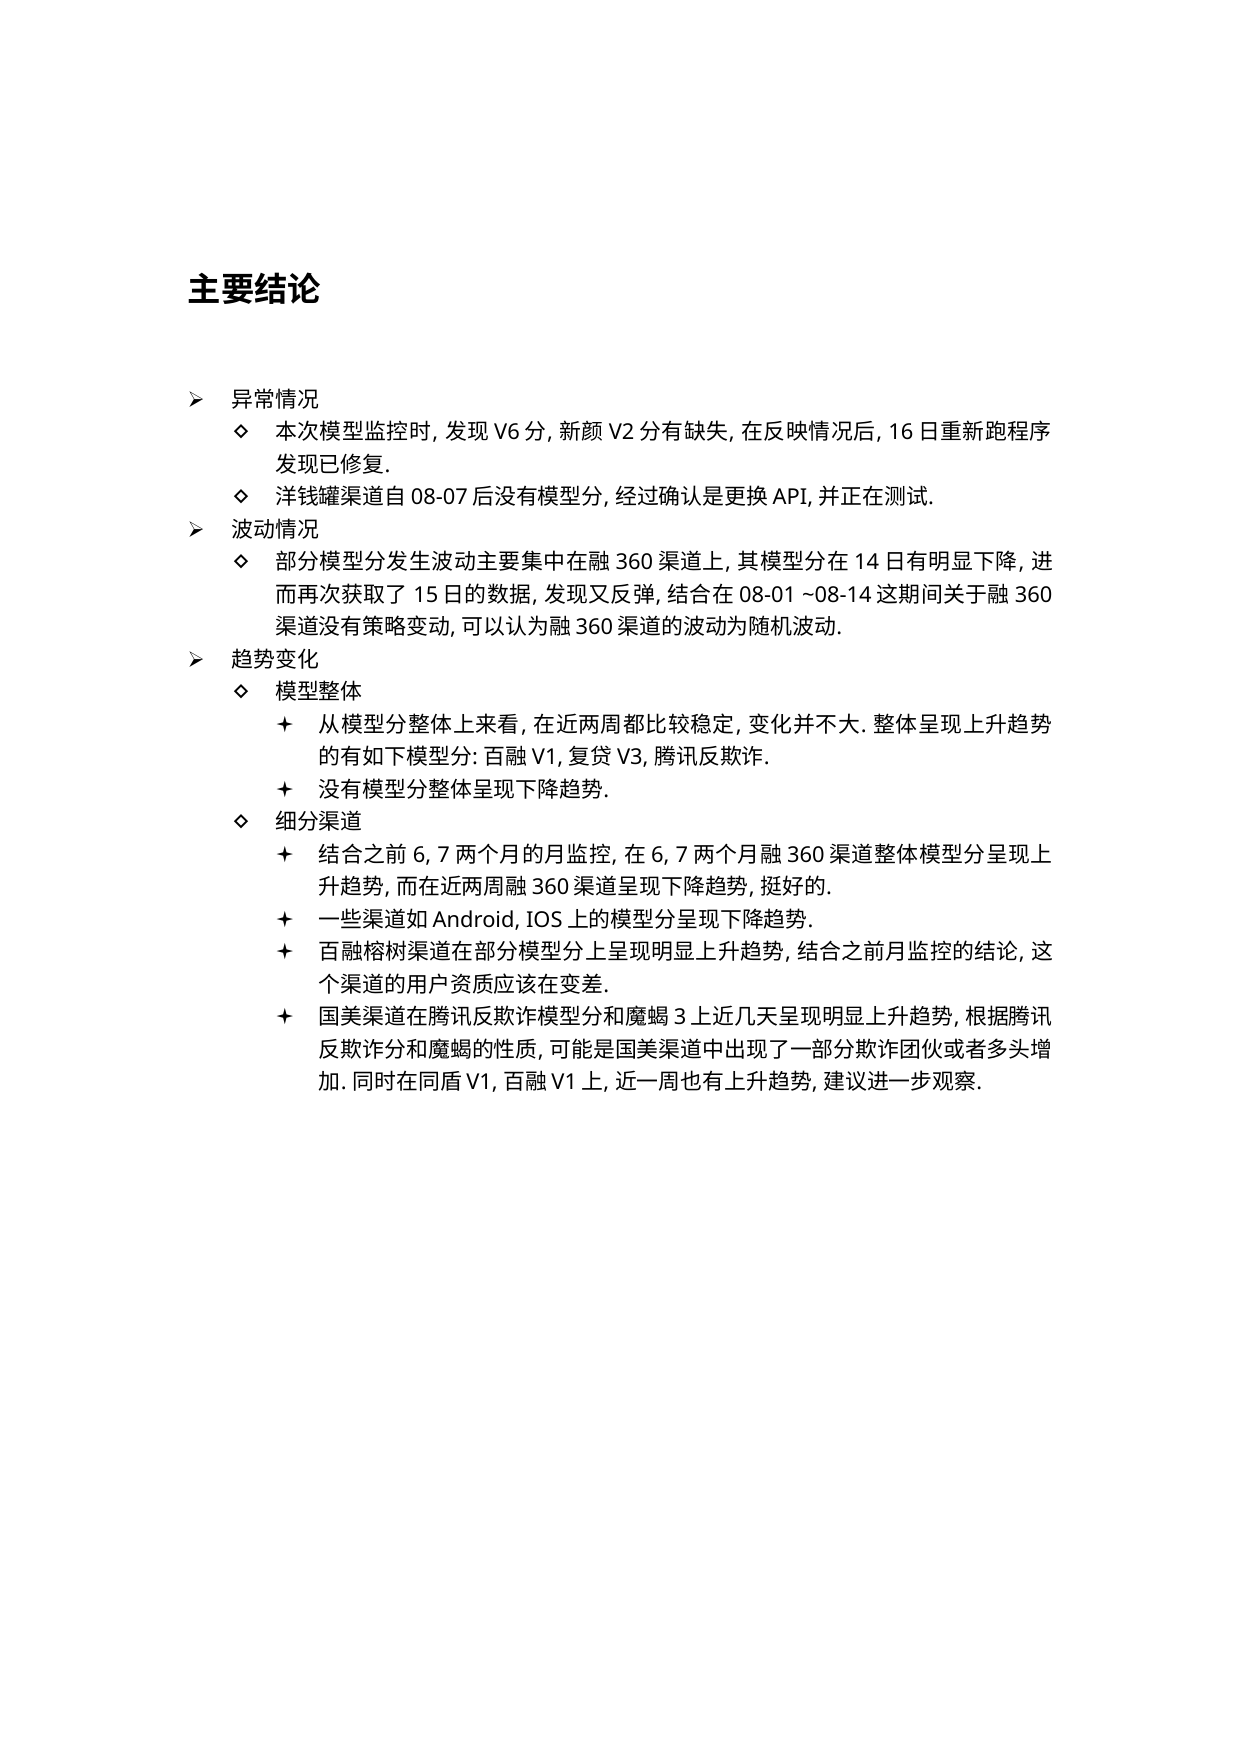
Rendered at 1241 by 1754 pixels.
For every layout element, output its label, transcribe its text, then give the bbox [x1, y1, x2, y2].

list 国美渠道在腾讯反欺诈模型分和魔蝎3上近几天呈现明显上升趋势, 根据腾讯反欺诈分和魔蝎的性质, 可能是国美渠道中出现了一部分欺诈团伙或者多头增加. 同时在同盾V1, 百融V1上, 近一周也有上升趋势, 建议进一步观察. [275, 999, 1053, 1096]
list 一些渠道如Android, IOS上的模型分呈现下降趋势. [275, 901, 1053, 934]
subtitle 主要结论 [187, 254, 1053, 319]
list 洋钱罐渠道自08-07后没有模型分, 经过确认是更换API, 并正在测试. [231, 479, 1053, 511]
list 细分渠道 [231, 804, 1053, 836]
list 结合之前6, 7两个月的月监控, 在6, 7两个月融360渠道整体模型分呈现上升趋势, 而在近两周融360渠道呈现下降趋势, 挺好的. [275, 836, 1053, 901]
list 百融榕树渠道在部分模型分上呈现明显上升趋势, 结合之前月监控的结论, 这个渠道的用户资质应该在变差. [275, 934, 1053, 999]
list 从模型分整体上来看, 在近两周都比较稳定, 变化并不大. 整体呈现上升趋势的有如下模型分: 百融V1, 复贷V3, 腾讯反欺诈. [275, 706, 1053, 771]
list 本次模型监控时, 发现V6分, 新颜V2分有缺失, 在反映情况后, 16日重新跑程序发现已修复. [231, 414, 1053, 479]
list 模型整体 [231, 674, 1053, 706]
list 部分模型分发生波动主要集中在融360渠道上, 其模型分在14日有明显下降, 进而再次获取了15日的数据, 发现又反弹, 结合在08-01 ~08-14这期间关于融360渠道没有策略变动, 可以认为融360渠道的波动为随机波动. [231, 544, 1053, 641]
list 没有模型分整体呈现下降趋势. [275, 771, 1053, 804]
list 波动情况 [187, 511, 1053, 544]
list 异常情况 [187, 381, 1053, 414]
list 趋势变化 [187, 641, 1053, 674]
